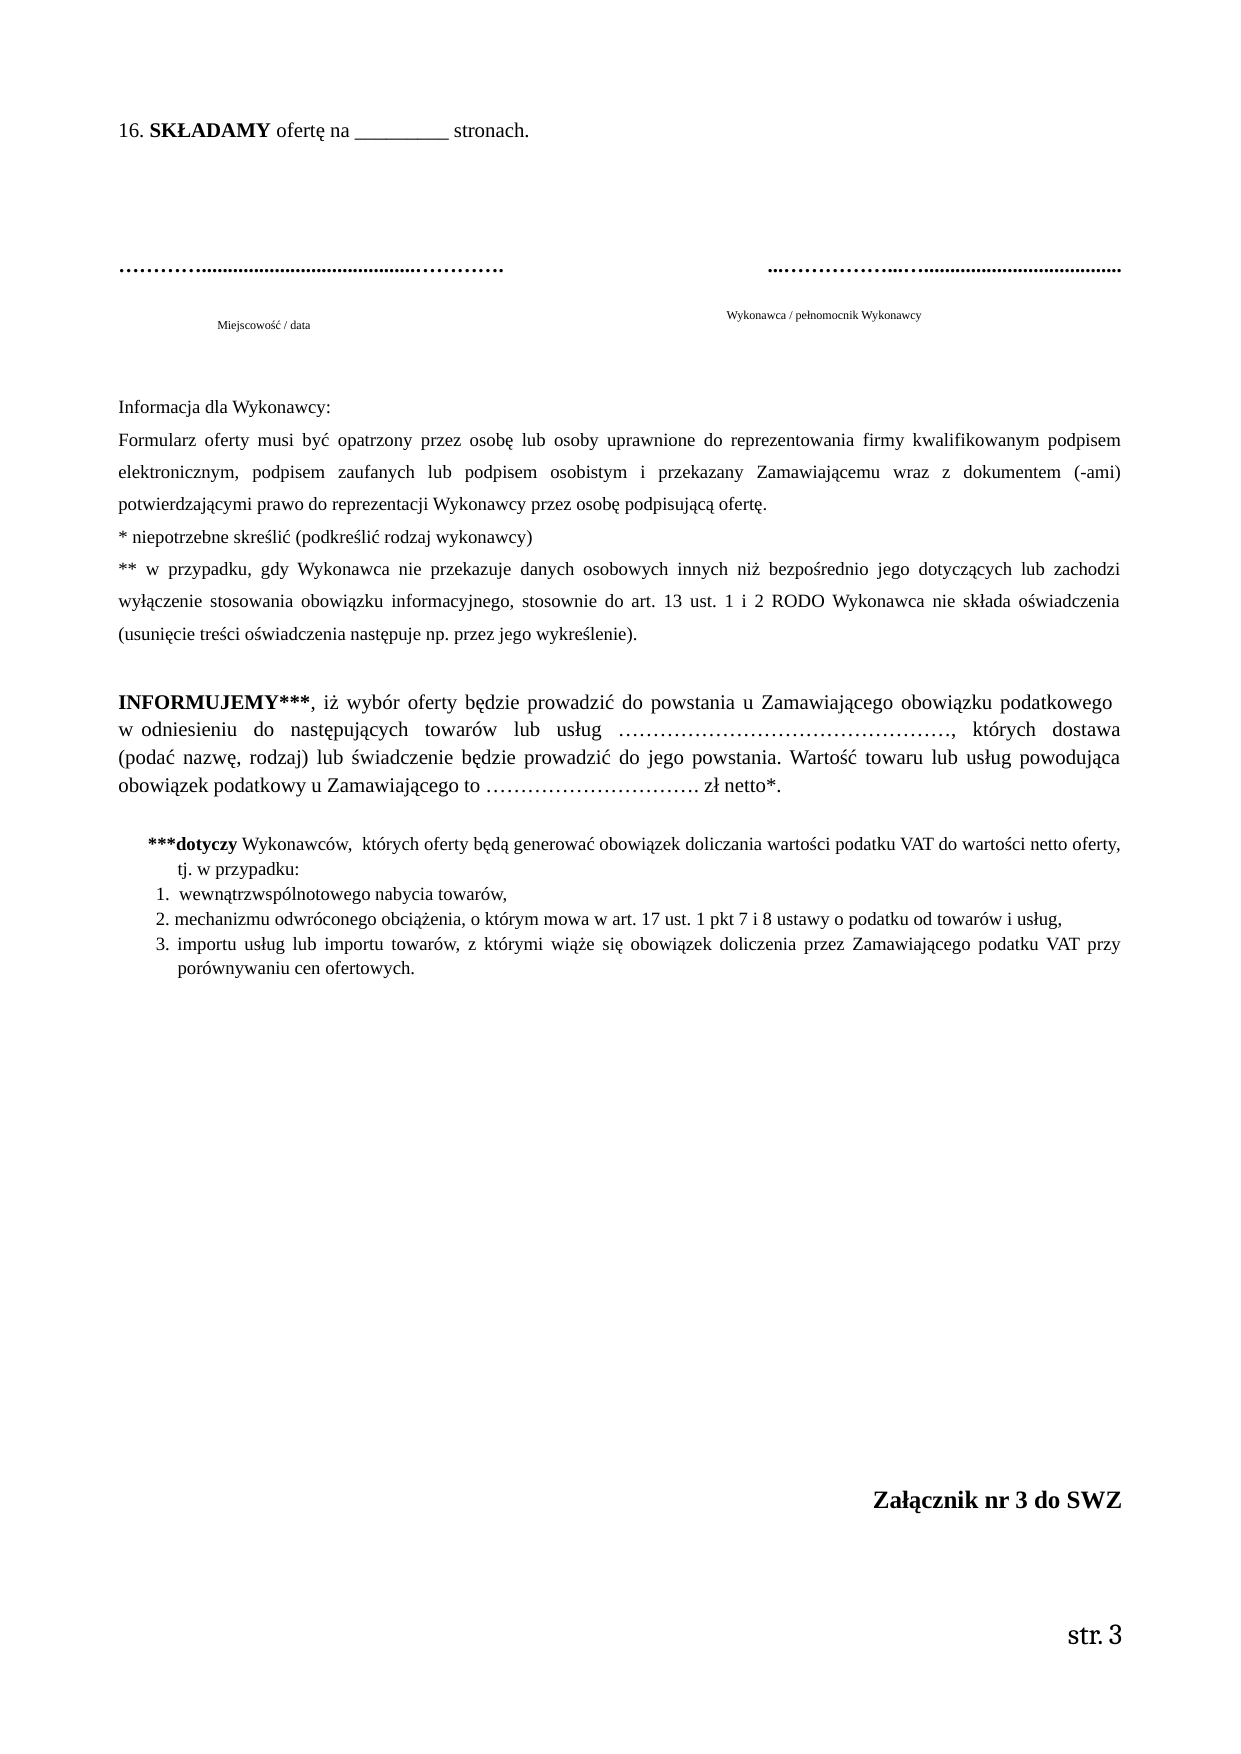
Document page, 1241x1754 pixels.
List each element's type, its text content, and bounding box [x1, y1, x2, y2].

text Załącznik nr 3 do SWZ [118, 1485, 1122, 1514]
text ** w przypadku, gdy Wykonawca nie przekazuje danych osobowych innych niż bezpośrednio jego dotyczących lub zachodzi wyłączenie stosowania obowiązku informacyjnego, stosownie do art. 13 ust. 1 i 2 RODO Wykonawca nie składa oświadczenia (usunięcie treści oświadczenia następuje np. przez jego wykreślenie). [118, 558, 1122, 644]
list INFORMUJEMY***, iż wybór oferty będzie prowadzić do powstania u Zamawiającego obowiązku podatkowego w odniesieniu do następujących towarów lub usług …………………………………………, których dostawa (podać nazwę, rodzaj) lub świadczenie będzie prowadzić do jego powstania. Wartość towaru lub usług powodująca obowiązek podatkowy u Zamawiającego to …………………………. zł netto*. [118, 690, 1122, 797]
text Formularz oferty musi być opatrzony przez osobę lub osoby uprawnione do reprezentowania firmy kwalifikowanym podpisem elektronicznym, podpisem zaufanych lub podpisem osobistym i przekazany Zamawiającemu wraz z dokumentem (-ami) potwierdzającymi prawo do reprezentacji Wykonawcy przez osobę podpisującą ofertę. [118, 429, 1122, 515]
text 3. importu usług lub importu towarów, z którymi wiąże się obowiązek doliczenia przez Zamawiającego podatku VAT przy porównywaniu cen ofertowych. [156, 932, 1122, 979]
text Informacja dla Wykonawcy: [118, 396, 1122, 418]
text 16. SKŁADAMY ofertę na _________ stronach. [118, 118, 1122, 142]
text * niepotrzebne skreślić (podkreślić rodzaj wykonawcy) [118, 526, 1122, 547]
text 2. mechanizmu odwróconego obciążenia, o którym mowa w art. 17 ust. 1 pkt 7 i 8 ustawy o podatku od towarów i usług, [156, 908, 1122, 929]
text ***dotyczy Wykonawców, których oferty będą generować obowiązek doliczania wartości podatku VAT do wartości netto oferty, tj. w przypadku: [148, 833, 1122, 879]
text ………….........................................…………. ...……………...…...................................... Miejscowość / data Wykonawca / pełnomocnik Wykonawcy [118, 253, 1122, 332]
text 1. wewnątrzwspólnotowego nabycia towarów, [156, 883, 1122, 904]
